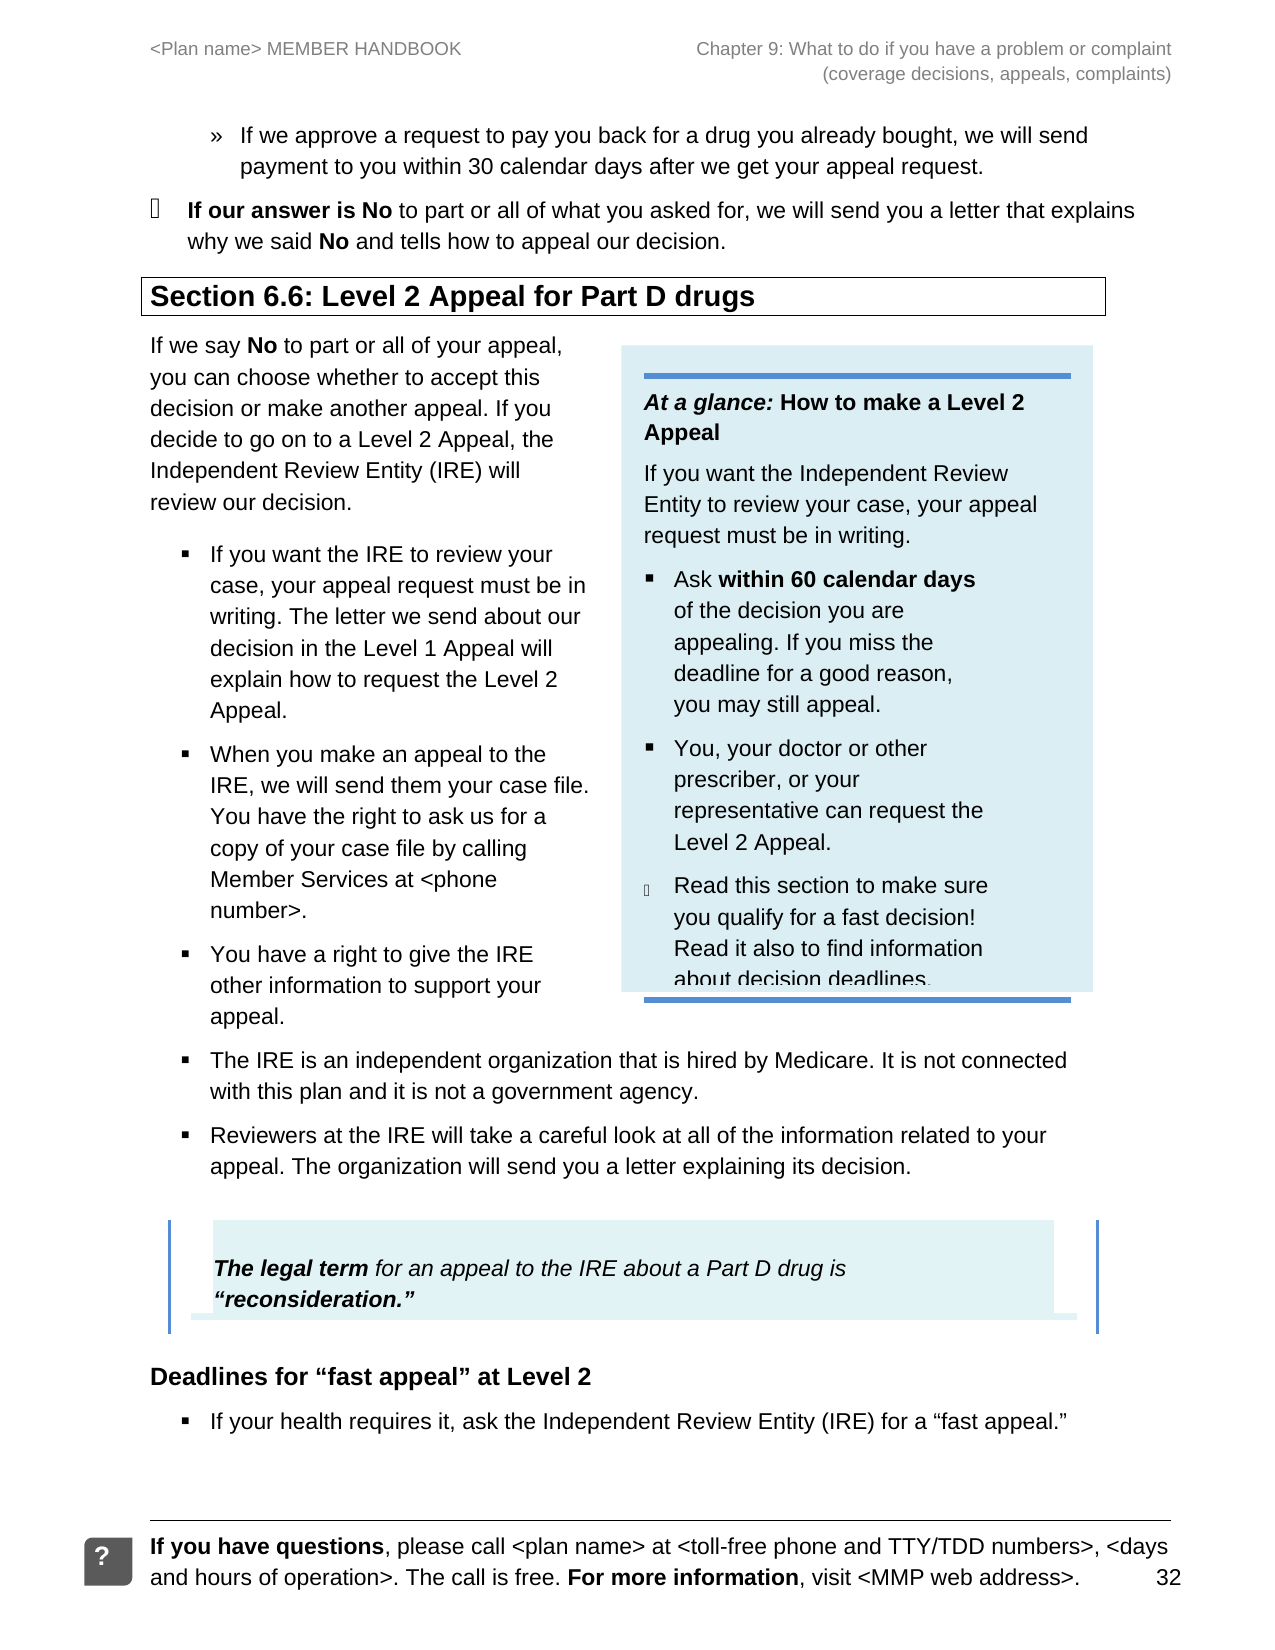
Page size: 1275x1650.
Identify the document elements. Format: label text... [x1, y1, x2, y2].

list If your health requires it, ask the Independent Review Entity (IRE) for a “fast appeal.” [180, 1404, 1096, 1436]
list If we approve a request to pay you back for a drug you already bought, we will send payment to you within 30 calendar days after we get your appeal request. [210, 118, 1096, 181]
list When you make an appeal to the IRE, we will send them your case file. You have the right to ask us for a copy of your case file by calling Member Services at <phone number>. [180, 737, 621, 925]
subtitle Section 6.6: Level 2 Appeal for Part D drugs [142, 278, 1105, 315]
list The IRE is an independent organization that is hired by Medicare. It is not connected with this plan and it is not a government agency. [180, 1043, 1096, 1106]
subtitle Deadlines for “fast appeal” at Level 2 [150, 1202, 1096, 1392]
list Reviewers at the IRE will take a careful look at all of the information related to your appeal. The organization will send you a letter explaining its decision. [180, 1118, 1096, 1181]
list If you want the IRE to review your case, your appeal request must be in writing. The letter we send about our decision in the Level 1 Appeal will explain how to request the Level 2 Appeal. [180, 537, 621, 725]
text If our answer is No to part or all of what you asked for, we will send you a letter that explains why we said No and tells how to appeal our decision. [150, 193, 1171, 256]
list You have a right to give the IRE other information to support your appeal. [180, 937, 1096, 1031]
text If we say No to part or all of your appeal, you can choose whether to accept this decision or make another appeal. If you decide to go on to a Level 2 Appeal, the Independent Review Entity (IRE) will review our decision. [150, 329, 1096, 516]
